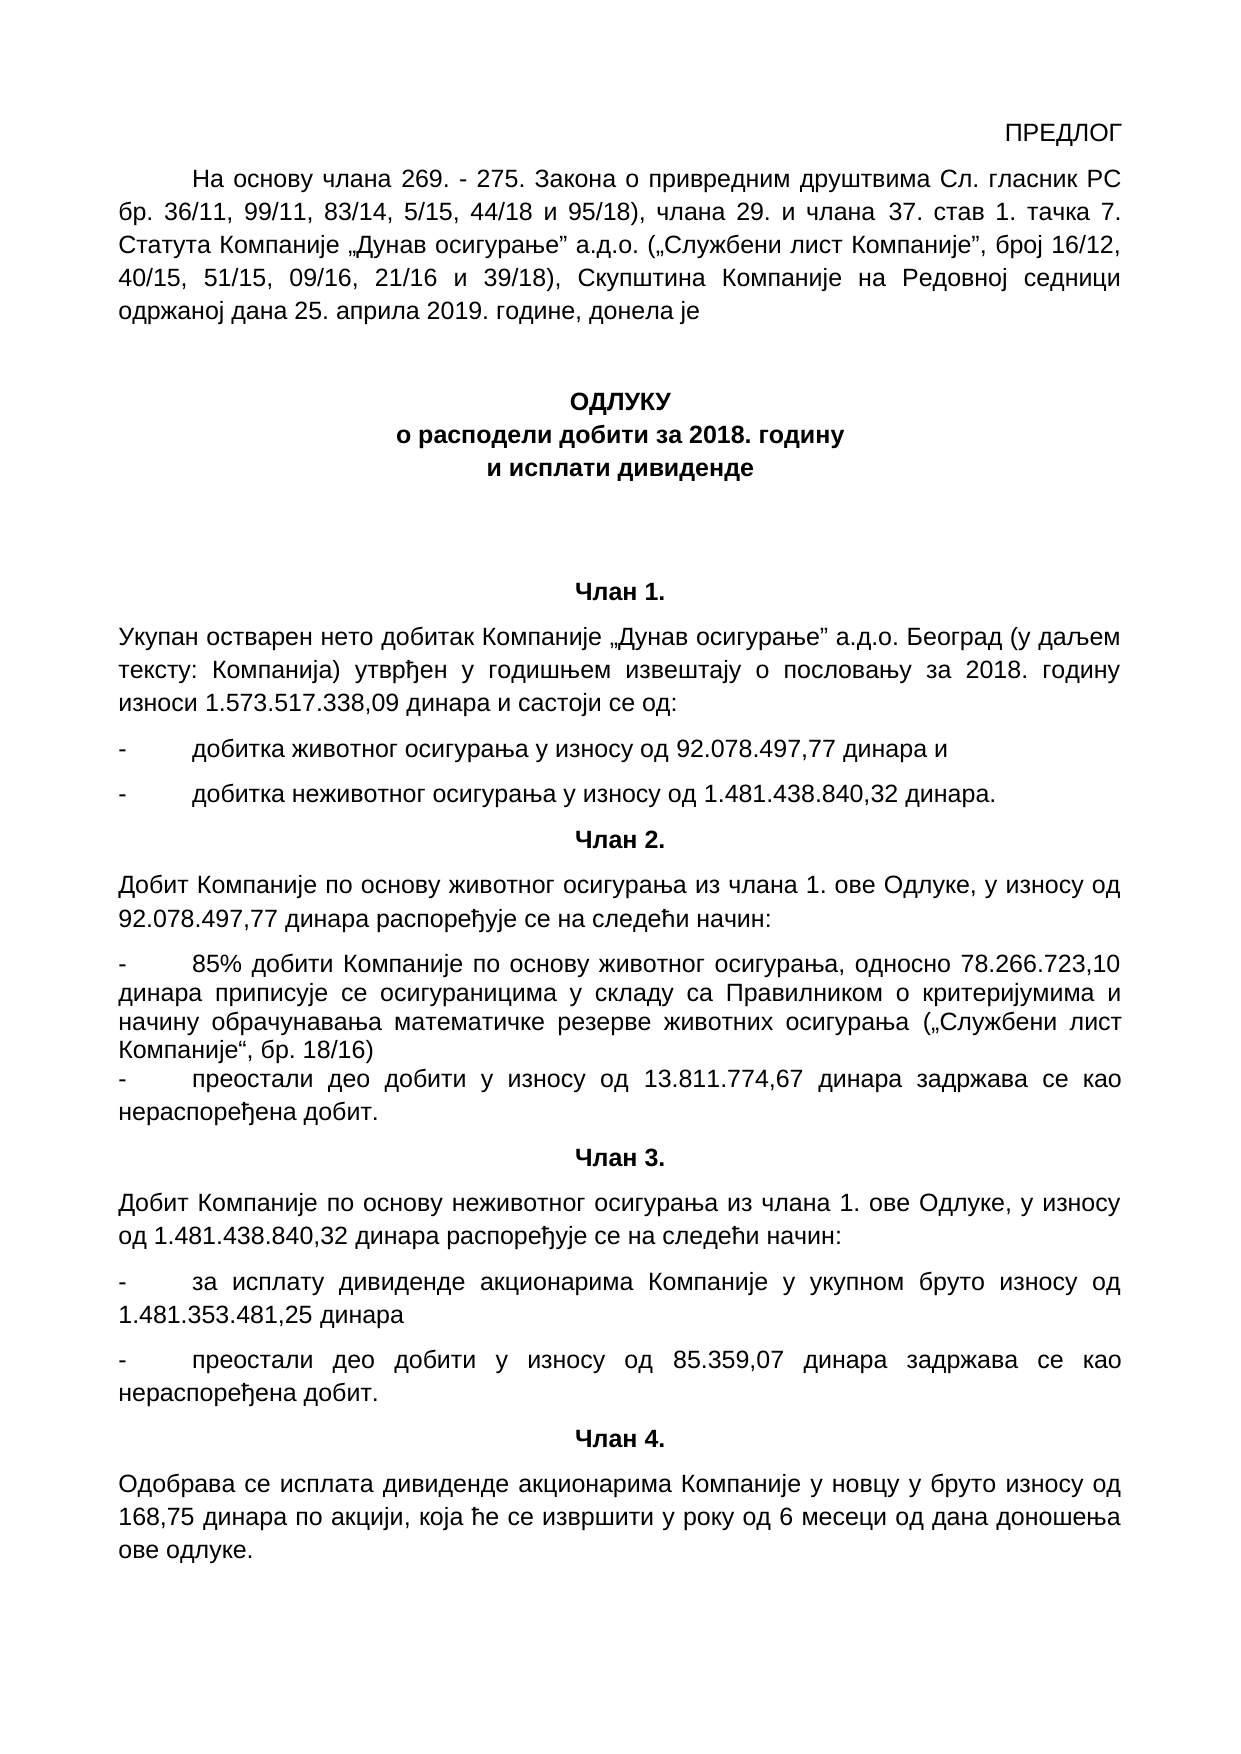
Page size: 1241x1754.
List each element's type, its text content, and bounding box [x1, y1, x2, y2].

text Члан 1. [118, 577, 1122, 606]
text - 85% добити Компаније по основу животног осигурања, односно 78.266.723,10 динара приписује се осигураницима у складу са Правилником о критеријумима и начину обрачунавања математичке резерве животних осигурања („Службени лист Компаније“, бр. 18/16) [118, 949, 1122, 1064]
text Одобрава се исплата дивиденде акционарима Компаније у новцу у бруто износу од 168,75 динара по акцији, која ће се извршити у року од 6 месеци од дана доношења ове одлуке. [118, 1469, 1122, 1564]
text Добит Компаније по основу неживотног осигурања из члана 1. ове Одлуке, у износу од 1.481.438.840,32 динара распоређује се на следећи начин: [118, 1188, 1122, 1250]
text - добитка неживотног осигурања у износу од 1.481.438.840,32 динара. [118, 779, 1122, 808]
text ОДЛУКУ [118, 387, 1122, 416]
text - за исплату дивиденде акционарима Компаније у укупном бруто износу од 1.481.353.481,25 динара [118, 1267, 1122, 1328]
text и исплати дивиденде [118, 453, 1122, 482]
text Члан 2. [118, 825, 1122, 854]
text Добит Компаније по основу животног осигурања из члана 1. ове Одлуке, у износу од 92.078.497,77 динара распоређује се на следећи начин: [118, 871, 1122, 932]
text - преостали део добити у износу од 13.811.774,67 динара задржава се као нераспоређена добит. [118, 1064, 1122, 1126]
text На основу члана 269. - 275. Закона о привредним друштвима Сл. гласник РС бр. 36/11, 99/11, 83/14, 5/15, 44/18 и 95/18), члана 29. и члана 37. став 1. тачка 7. Статута Компаније „Дунав осигурање” а.д.о. („Службени лист Компаније”, број 16/12, 40/15, 51/15, 09/16, 21/16 и 39/18), Скупштина Компаније на Редовној седници одржаној дана 25. априла 2019. године, донела је [118, 164, 1122, 324]
text о расподели добити за 2018. годину [118, 420, 1122, 448]
text Члан 3. [118, 1143, 1122, 1171]
text - преостали део добити у износу од 85.359,07 динара задржава се као нераспоређена добит. [118, 1345, 1122, 1407]
text - добитка животног осигурања у износу од 92.078.497,77 динара и [118, 734, 1122, 763]
text ПРЕДЛОГ [118, 118, 1122, 147]
text Укупан остварен нето добитак Компаније „Дунав осигурање” а.д.о. Београд (у дaљем тексту: Компанија) утврђен у годишњем извештају о пословању за 2018. годину износи 1.573.517.338,09 динара и састоји се од: [118, 622, 1122, 717]
text Члан 4. [118, 1424, 1122, 1452]
